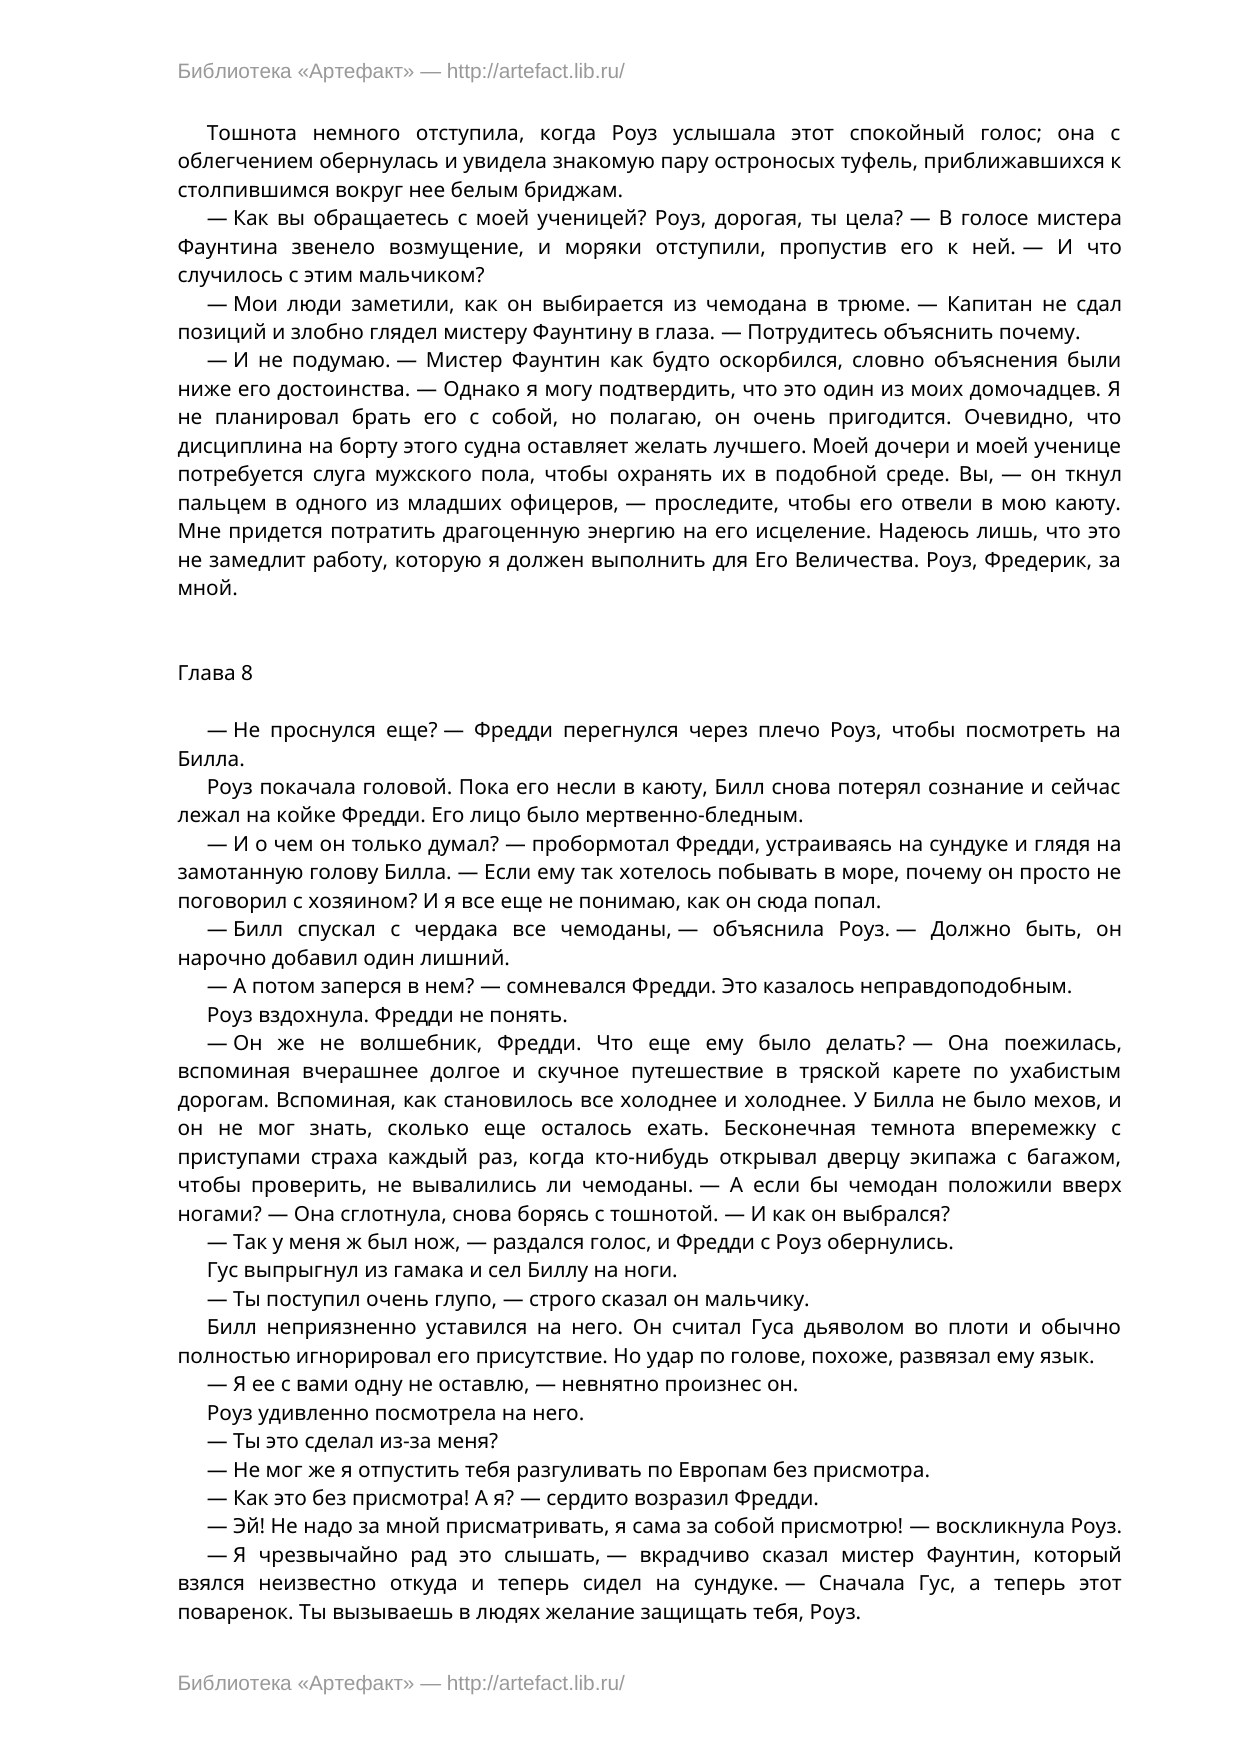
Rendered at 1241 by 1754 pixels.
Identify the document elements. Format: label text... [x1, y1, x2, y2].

text — Так у меня ж был нож, — раздался голос, и Фредди с Роуз обернулись. [177, 1227, 1122, 1256]
text — Я ее с вами одну не оставлю, — невнятно произнес он. [177, 1369, 1122, 1398]
text Гус выпрыгнул из гамака и сел Биллу на ноги. [177, 1256, 1122, 1284]
text Билл неприязненно уставился на него. Он считал Гуса дьяволом во плоти и обычно полностью игнорировал его присутствие. Но удар по голове, похоже, развязал ему язык. [177, 1312, 1122, 1369]
text Роуз покачала головой. Пока его несли в каюту, Билл снова потерял сознание и сейчас лежал на койке Фредди. Его лицо было мертвенно-бледным. [177, 772, 1122, 829]
text — Как вы обращаетесь с моей ученицей? Роуз, дорогая, ты цела? — В голосе мистера Фаунтина звенело возмущение, и моряки отступили, пропустив его к ней. — И что случилось с этим мальчиком? [177, 203, 1122, 289]
text — Эй! Не надо за мной присматривать, я сама за собой присмотрю! — воскликнула Роуз. [177, 1512, 1122, 1540]
text — Билл спускал с чердака все чемоданы, — объяснила Роуз. — Должно быть, он нарочно добавил один лишний. [177, 914, 1122, 971]
text — Не мог же я отпустить тебя разгуливать по Европам без присмотра. [177, 1455, 1122, 1483]
text — Он же не волшебник, Фредди. Что еще ему было делать? — Она поежилась, вспоминая вчерашнее долгое и скучное путешествие в тряской карете по ухабистым дорогам. Вспоминая, как становилось все холоднее и холоднее. У Билла не было мехов, и он не мог знать, сколько еще осталось ехать. Бесконечная темнота вперемежку с приступами страха каждый раз, когда кто-нибудь открывал дверцу экипажа с багажом, чтобы проверить, не вывалились ли чемоданы. — А если бы чемодан положили вверх ногами? — Она сглотнула, снова борясь с тошнотой. — И как он выбрался? [177, 1028, 1122, 1227]
text Роуз удивленно посмотрела на него. [177, 1398, 1122, 1426]
text — Не проснулся еще? — Фредди перегнулся через плечо Роуз, чтобы посмотреть на Билла. [177, 715, 1122, 772]
text — А потом заперся в нем? — сомневался Фредди. Это казалось неправдоподобным. [177, 971, 1122, 1000]
text — Мои люди заметили, как он выбирается из чемодана в трюме. — Капитан не сдал позиций и злобно глядел мистеру Фаунтину в глаза. — Потрудитесь объяснить почему. [177, 289, 1122, 346]
text Тошнота немного отступила, когда Роуз услышала этот спокойный голос; она с облегчением обернулась и увидела знакомую пару остроносых туфель, приближавшихся к столпившимся вокруг нее белым бриджам. [177, 118, 1122, 203]
text — И не подумаю. — Мистер Фаунтин как будто оскорбился, словно объяснения были ниже его достоинства. — Однако я могу подтвердить, что это один из моих домочадцев. Я не планировал брать его с собой, но полагаю, он очень пригодится. Очевидно, что дисциплина на борту этого судна оставляет желать лучшего. Моей дочери и моей ученице потребуется слуга мужского пола, чтобы охранять их в подобной среде. Вы, — он ткнул пальцем в одного из младших офицеров, — проследите, чтобы его отвели в мою каюту. Мне придется потратить драгоценную энергию на его исцеление. Надеюсь лишь, что это не замедлит работу, которую я должен выполнить для Его Величества. Роуз, Фредерик, за мной. [177, 346, 1122, 602]
text — И о чем он только думал? — пробормотал Фредди, устраиваясь на сундуке и глядя на замотанную голову Билла. — Если ему так хотелось побывать в море, почему он просто не поговорил с хозяином? И я все еще не понимаю, как он сюда попал. [177, 829, 1122, 914]
text — Я чрезвычайно рад это слышать, — вкрадчиво сказал мистер Фаунтин, который взялся неизвестно откуда и теперь сидел на сундуке. — Сначала Гус, а теперь этот поваренок. Ты вызываешь в людях желание защищать тебя, Роуз. [177, 1540, 1122, 1625]
text Роуз вздохнула. Фредди не понять. [177, 1000, 1122, 1028]
text — Ты это сделал из-за меня? [177, 1426, 1122, 1455]
text — Ты поступил очень глупо, — строго сказал он мальчику. [177, 1284, 1122, 1312]
subtitle Глава 8 [177, 658, 1122, 687]
text — Как это без присмотра! А я? — сердито возразил Фредди. [177, 1483, 1122, 1512]
